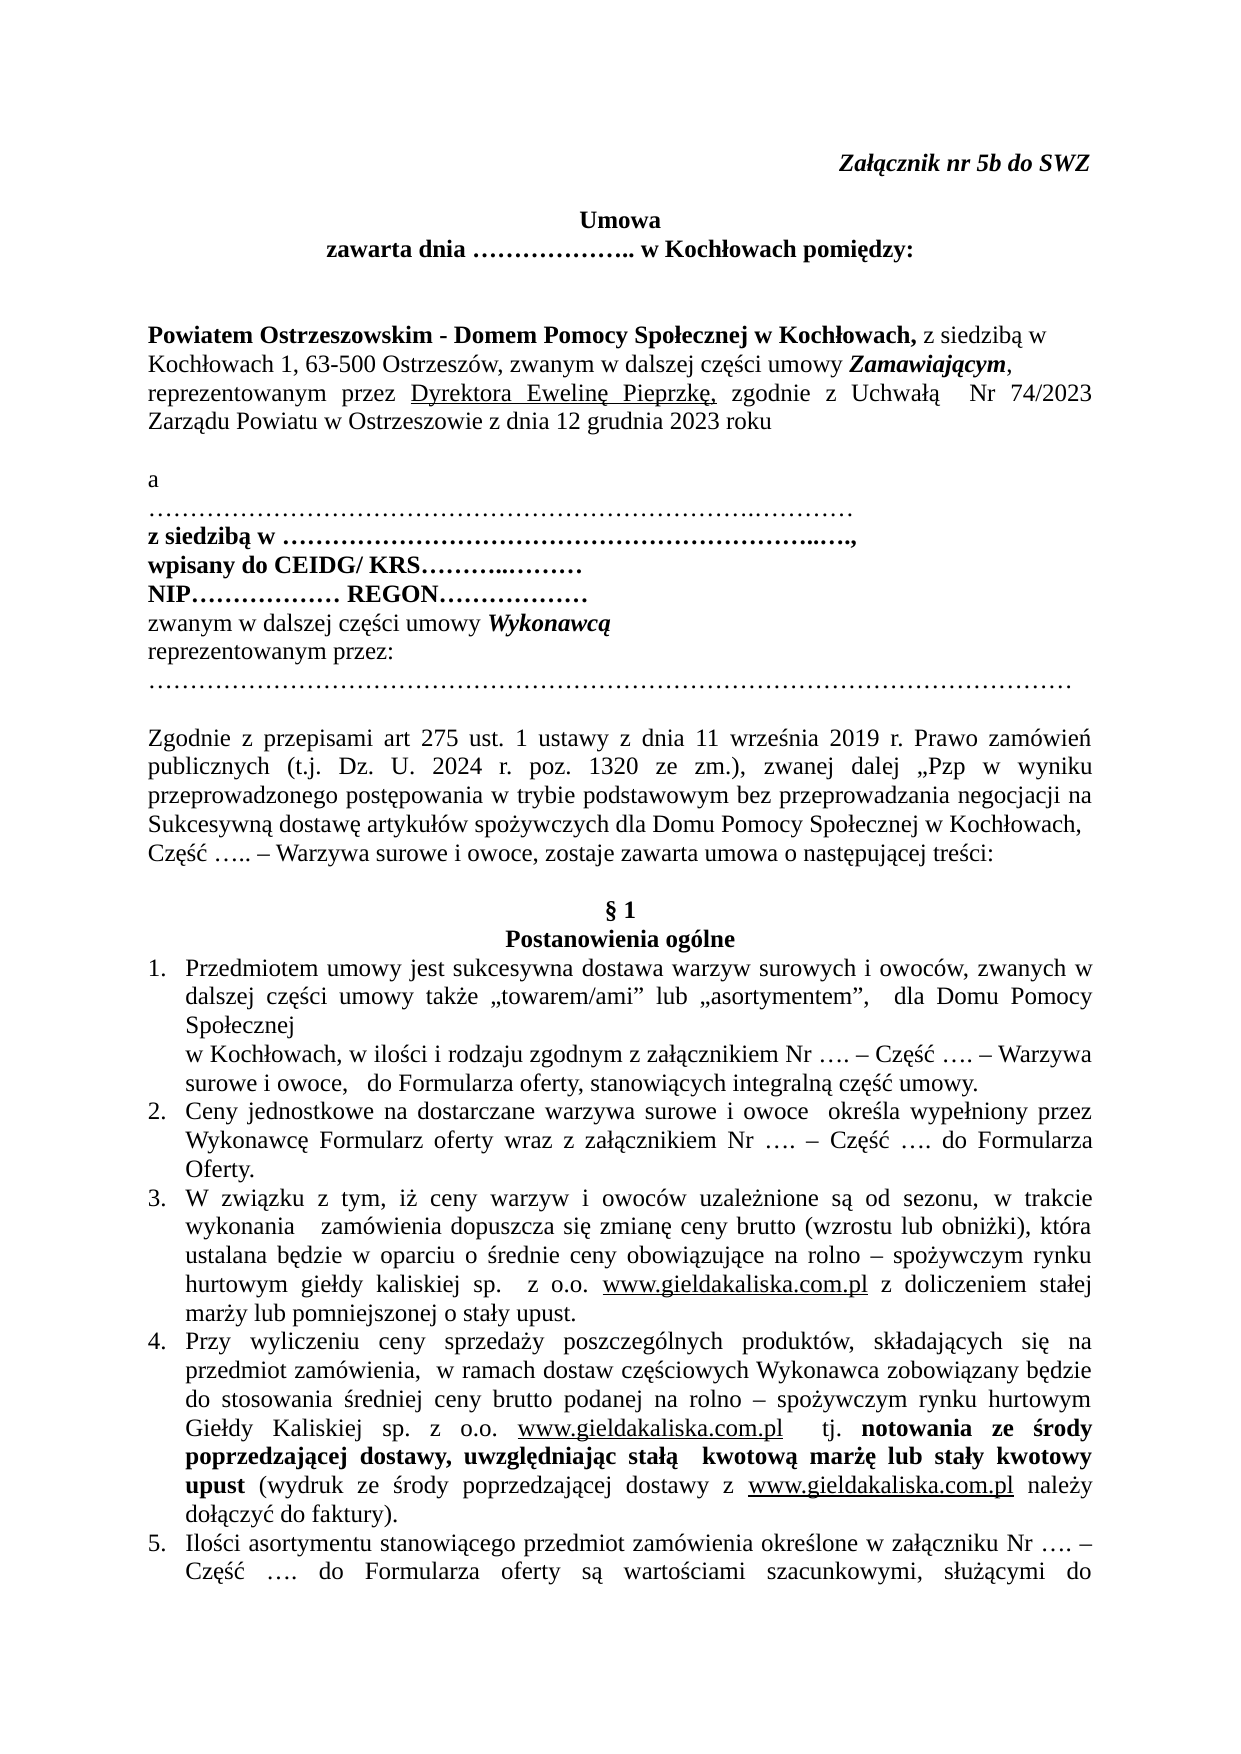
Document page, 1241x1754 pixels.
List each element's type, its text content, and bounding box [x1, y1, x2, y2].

text ………………………………………………………………………………………………… [148, 665, 1093, 694]
list W związku z tym, iż ceny warzyw i owoców uzależnione są od sezonu, w trakcie wykonania zamówienia dopuszcza się zmianę ceny brutto (wzrostu lub obniżki), która ustalana będzie w oparciu o średnie ceny obowiązujące na rolno – spożywczym rynku hurtowym giełdy kaliskiej sp. z o.o. www.gieldakaliska.com.pl z doliczeniem stałej marży lub pomniejszonej o stały upust. [148, 1183, 1093, 1326]
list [148, 1528, 1093, 1585]
text § 1 [148, 895, 1093, 924]
text ……………………………………………………………….………… [148, 493, 1093, 521]
text Powiatem Ostrzeszowskim - Domem Pomocy Społecznej w Kochłowach, z siedzibą w Kochłowach 1, 63-500 Ostrzeszów, zwanym w dalszej części umowy Zamawiającym, [148, 320, 1093, 378]
list Ceny jednostkowe na dostarczane warzywa surowe i owoce określa wypełniony przez Wykonawcę Formularz oferty wraz z załącznikiem Nr …. – Część …. do Formularza Oferty. [148, 1096, 1093, 1183]
text a [148, 464, 1093, 493]
text zawarta dnia ……………….. w Kochłowach pomiędzy: [148, 234, 1093, 263]
text zwanym w dalszej części umowy Wykonawcą [148, 608, 1093, 636]
text Umowa [148, 205, 1093, 234]
text z siedzibą w ………………………………………………………..…., wpisany do CEIDG/ KRS………..……… [148, 521, 1093, 579]
list Przy wyliczeniu ceny sprzedaży poszczególnych produktów, składających się na przedmiot zamówienia, w ramach dostaw częściowych Wykonawca zobowiązany będzie do stosowania średniej ceny brutto podanej na rolno – spożywczym rynku hurtowym Giełdy Kaliskiej sp. z o.o. www.gieldakaliska.com.pl tj. notowania ze środy poprzedzającej dostawy, uwzględniając stałą kwotową marżę lub stały kwotowy upust (wydruk ze środy poprzedzającej dostawy z www.gieldakaliska.com.pl należy dołączyć do faktury). [148, 1326, 1093, 1528]
text NIP……………… REGON……………… [148, 579, 1093, 608]
text Załącznik nr 5b do SWZ [148, 148, 1093, 176]
text Postanowienia ogólne [148, 924, 1093, 953]
text Część ….. – Warzywa surowe i owoce, zostaje zawarta umowa o następującej treści: [148, 838, 1093, 866]
text Zgodnie z przepisami art 275 ust. 1 ustawy z dnia 11 września 2019 r. Prawo zamówień publicznych (t.j. Dz. U. 2024 r. poz. 1320 ze zm.), zwanej dalej „Pzp w wyniku przeprowadzonego postępowania w trybie podstawowym bez przeprowadzania negocjacji na Sukcesywną dostawę artykułów spożywczych dla Domu Pomocy Społecznej w Kochłowach, [148, 723, 1093, 838]
text reprezentowanym przez Dyrektora Ewelinę Pieprzkę, zgodnie z Uchwałą Nr 74/2023 Zarządu Powiatu w Ostrzeszowie z dnia 12 grudnia 2023 roku [148, 378, 1093, 435]
list Przedmiotem umowy jest sukcesywna dostawa warzyw surowych i owoców, zwanych w dalszej części umowy także „towarem/ami” lub „asortymentem”, dla Domu Pomocy Społecznej w Kochłowach, w ilości i rodzaju zgodnym z załącznikiem Nr …. – Część …. – Warzywa surowe i owoce, do Formularza oferty, stanowiących integralną część umowy. [148, 953, 1093, 1096]
text reprezentowanym przez: [148, 636, 1093, 665]
